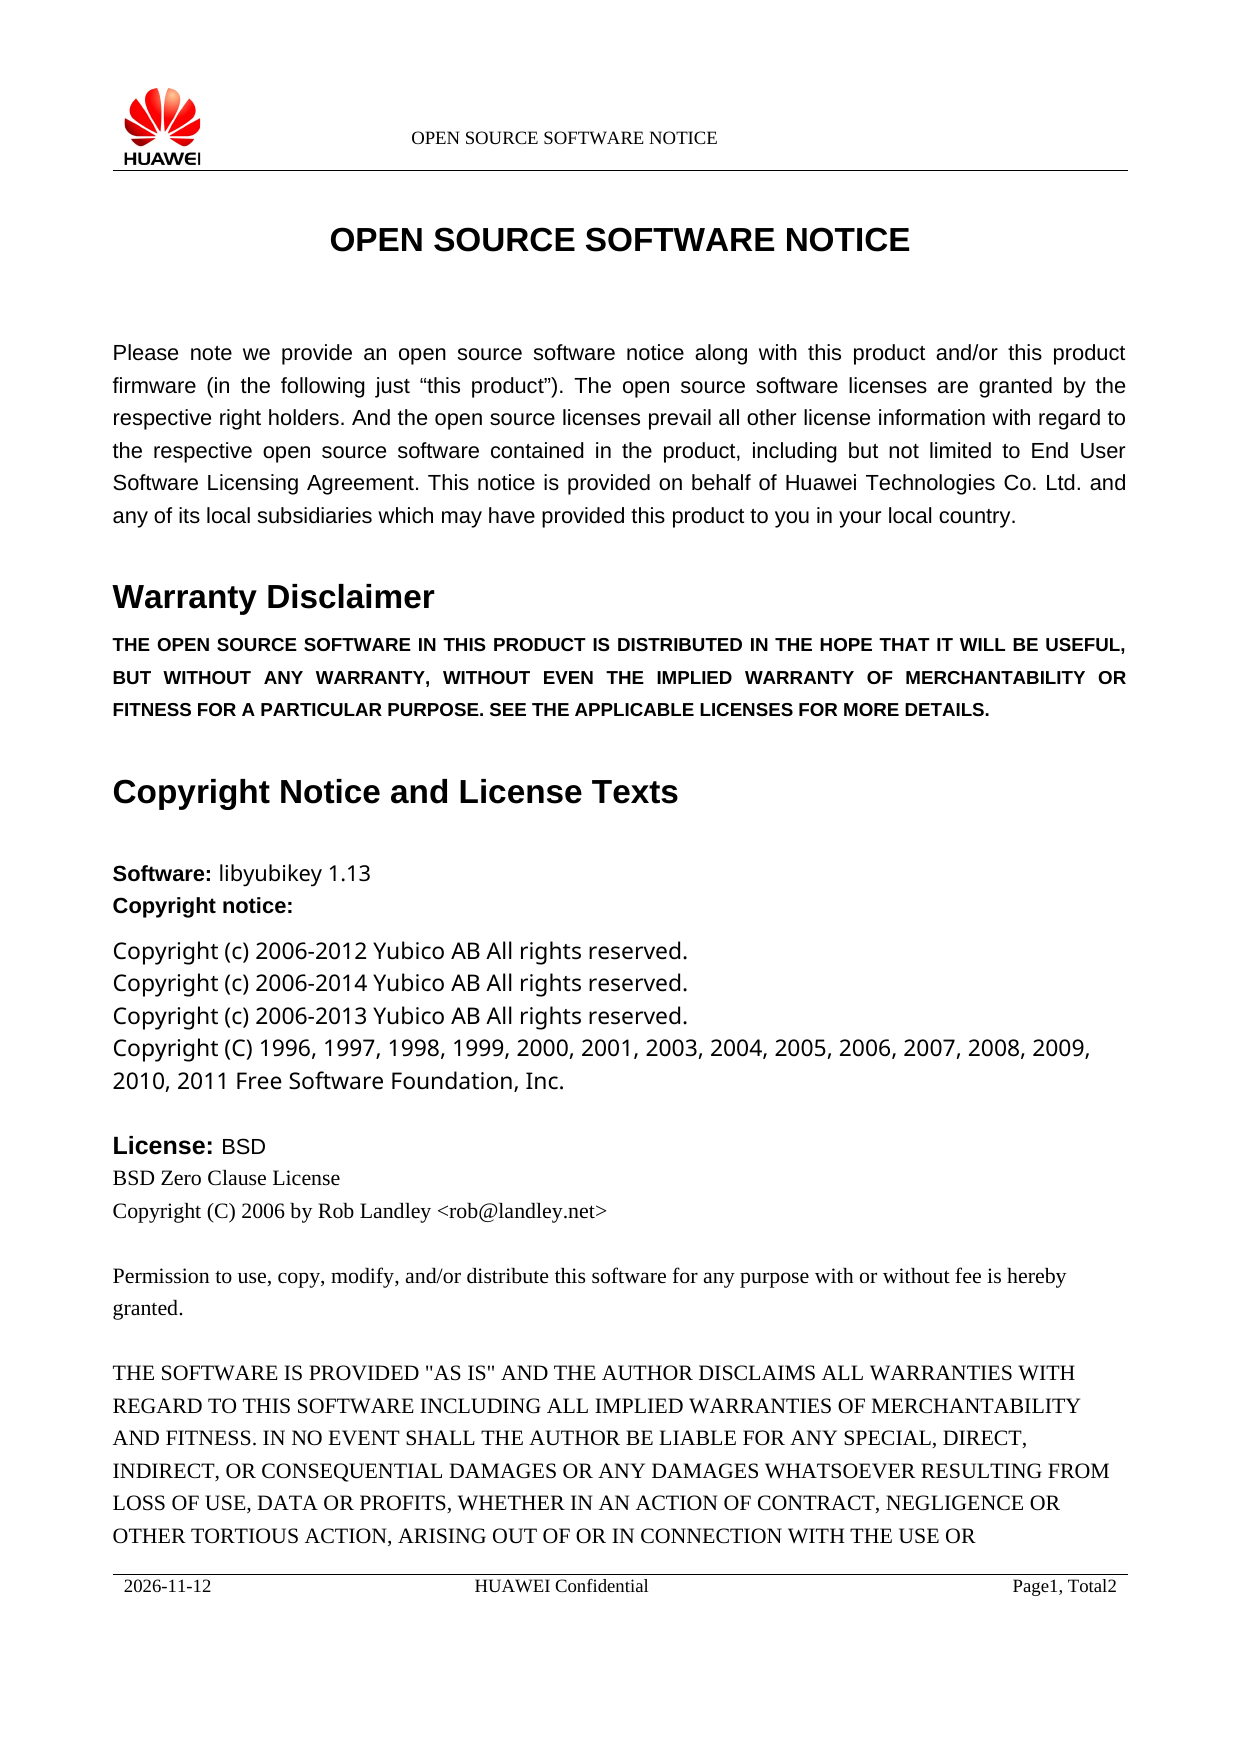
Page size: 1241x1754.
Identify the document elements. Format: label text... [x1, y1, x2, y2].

text The open source software in this product is distributed in the hope that it will be useful, but WITHOUT ANY WARRANTY, without even the implied warranty of MERCHANTABILITY or FITNESS FOR A PARTICULAR PURPOSE. See the applicable licenses for more details. [112, 629, 1128, 726]
text License: BSD [112, 1129, 1128, 1161]
text Copyright (c) 2006-2012 Yubico AB All rights reserved. Copyright (c) 2006-2014 Yubico AB All rights reserved. Copyright (c) 2006-2013 Yubico AB All rights reserved. Copyright (C) 1996, 1997, 1998, 1999, 2000, 2001, 2003, 2004, 2005, 2006, 2007, 2008, 2009, 2010, 2011 Free Software Foundation, Inc. [112, 934, 1128, 1129]
picture [124, 88, 201, 165]
text Copyright notice: [112, 889, 1128, 921]
text OPEN SOURCE SOFTWARE NOTICE [112, 206, 1128, 271]
text Please note we provide an open source software notice along with this product and/or this product firmware (in the following just “this product”). The open source software licenses are granted by the respective right holders. And the open source licenses prevail all other license information with regard to the respective open source software contained in the product, including but not limited to End User Software Licensing Agreement. This notice is provided on behalf of Huawei Technologies Co. Ltd. and any of its local subsidiaries which may have provided this product to you in your local country. [112, 336, 1128, 531]
title Software: libyubikey 1.13 [112, 856, 1128, 889]
text Copyright Notice and License Texts [112, 759, 1128, 824]
text Warranty Disclaimer [112, 564, 1128, 629]
